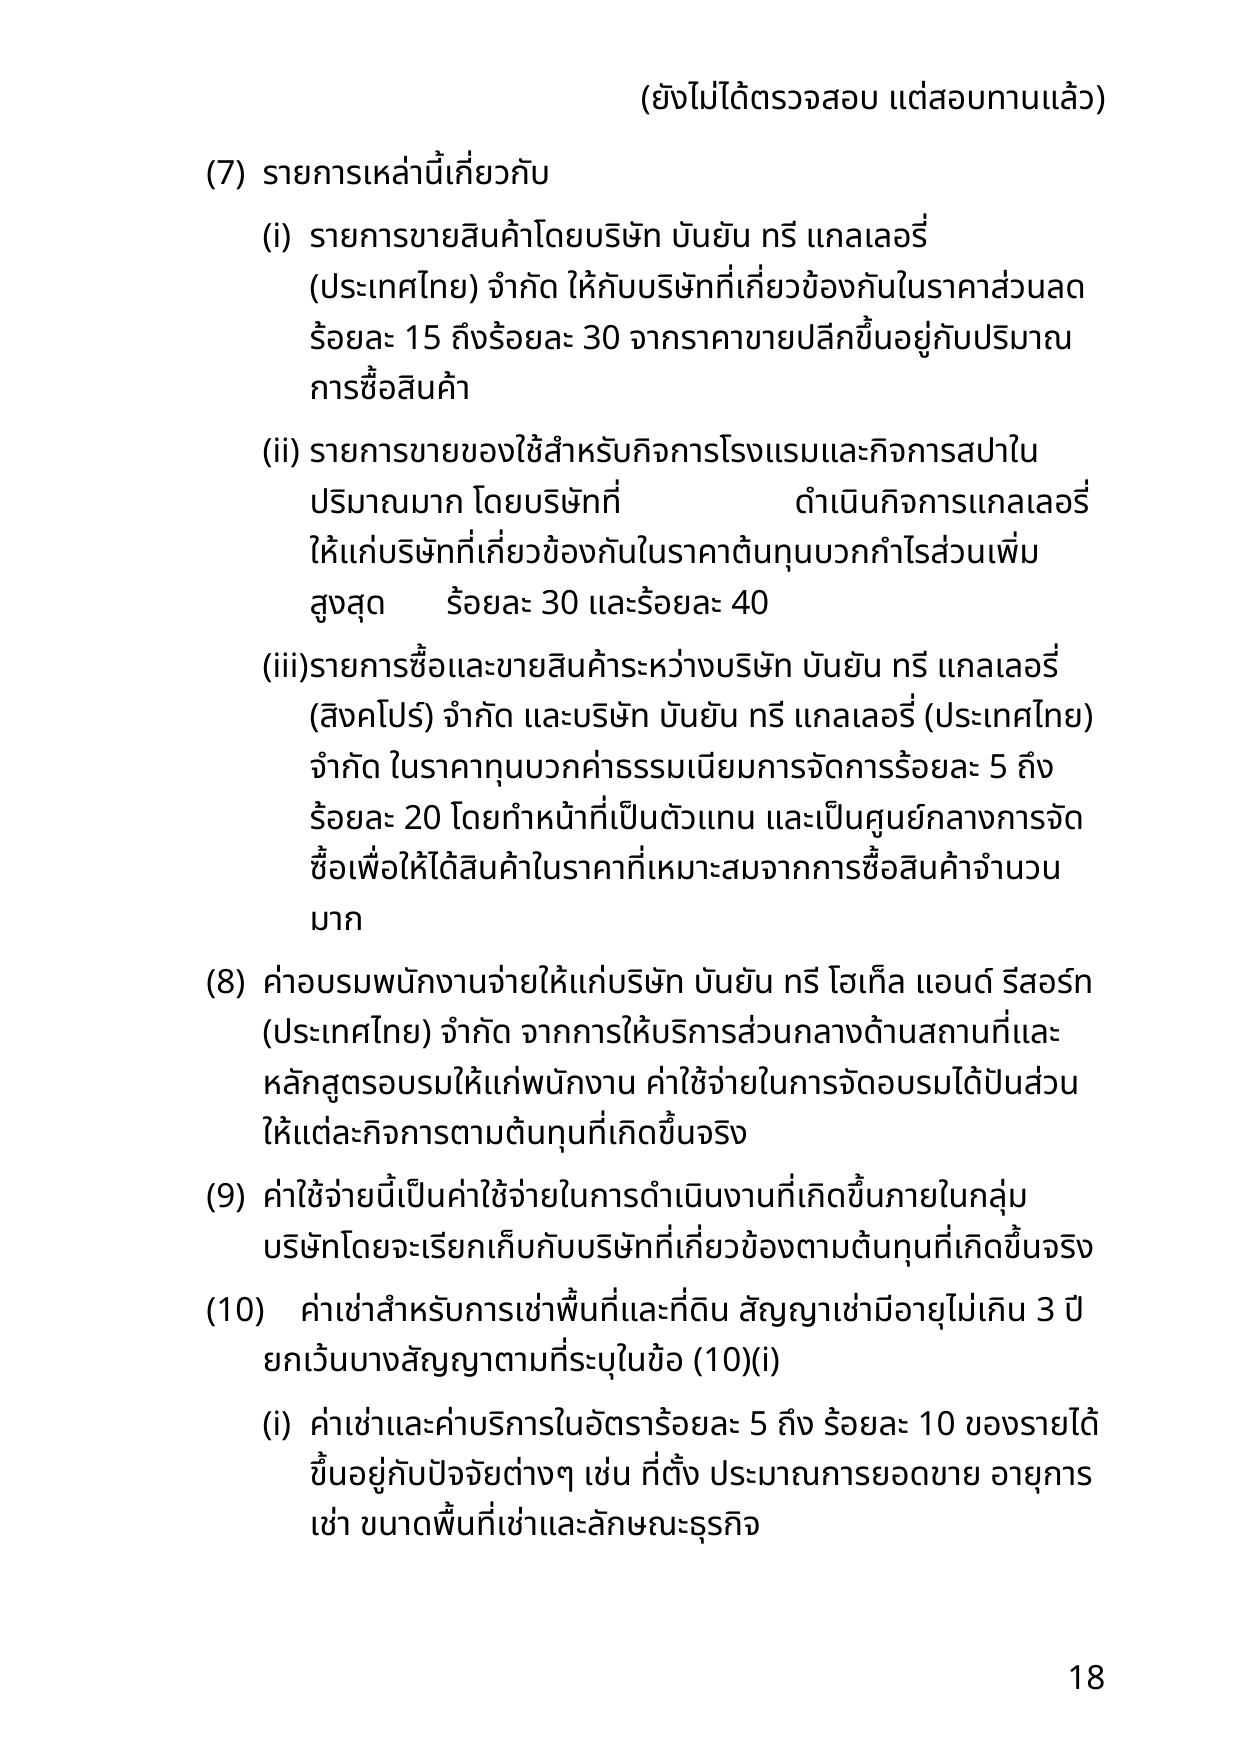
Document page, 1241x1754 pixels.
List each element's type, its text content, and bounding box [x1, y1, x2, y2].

text (10) ค่าเช่าสำหรับการเช่าพื้นที่และที่ดิน สัญญาเช่ามีอายุไม่เกิน 3 ปี ยกเว้นบางสัญญาตามที่ระบุในข้อ (10)(i) [150, 1286, 1105, 1387]
text (7) รายการเหล่านี้เกี่ยวกับ [150, 149, 1105, 200]
text (9) ค่าใช้จ่ายนี้เป็นค่าใช้จ่ายในการดำเนินงานที่เกิดขึ้นภายในกลุ่มบริษัทโดยจะเรียกเก็บกับบริษัทที่เกี่ยวข้องตามต้นทุนที่เกิดขึ้นจริง [150, 1172, 1105, 1273]
text (ii) รายการขายของใช้สำหรับกิจการโรงแรมและกิจการสปาในปริมาณมาก โดยบริษัทที่ ดำเนินกิจการแกลเลอรี่ให้แก่บริษัทที่เกี่ยวข้องกันในราคาต้นทุนบวกกำไรส่วนเพิ่มสูงสุด ร้อยละ 30 และร้อยละ 40 [150, 427, 1105, 629]
text (i) รายการขายสินค้าโดยบริษัท บันยัน ทรี แกลเลอรี่ (ประเทศไทย) จำกัด ให้กับบริษัทที่เกี่ยวข้องกันในราคาส่วนลดร้อยละ 15 ถึงร้อยละ 30 จากราคาขายปลีกขึ้นอยู่กับปริมาณ การซื้อสินค้า [150, 212, 1105, 414]
text (i) ค่าเช่าและค่าบริการในอัตราร้อยละ 5 ถึง ร้อยละ 10 ของรายได้ ขึ้นอยู่กับปัจจัยต่างๆ เช่น ที่ตั้ง ประมาณการยอดขาย อายุการเช่า ขนาดพื้นที่เช่าและลักษณะธุรกิจ [150, 1399, 1105, 1551]
text (iii) รายการซื้อและขายสินค้าระหว่างบริษัท บันยัน ทรี แกลเลอรี่ (สิงคโปร์) จำกัด และบริษัท บันยัน ทรี แกลเลอรี่ (ประเทศไทย) จำกัด ในราคาทุนบวกค่าธรรมเนียมการจัดการร้อยละ 5 ถึงร้อยละ 20 โดยทำหน้าที่เป็นตัวแทน และเป็นศูนย์กลางการจัดซื้อเพื่อให้ได้สินค้าในราคาที่เหมาะสมจากการซื้อสินค้าจำนวนมาก [150, 642, 1105, 945]
text (8) ค่าอบรมพนักงานจ่ายให้แก่บริษัท บันยัน ทรี โฮเท็ล แอนด์ รีสอร์ท (ประเทศไทย) จำกัด จากการให้บริการส่วนกลางด้านสถานที่และหลักสูตรอบรมให้แก่พนักงาน ค่าใช้จ่ายในการจัดอบรมได้ปันส่วนให้แต่ละกิจการตามต้นทุนที่เกิดขึ้นจริง [150, 957, 1105, 1159]
